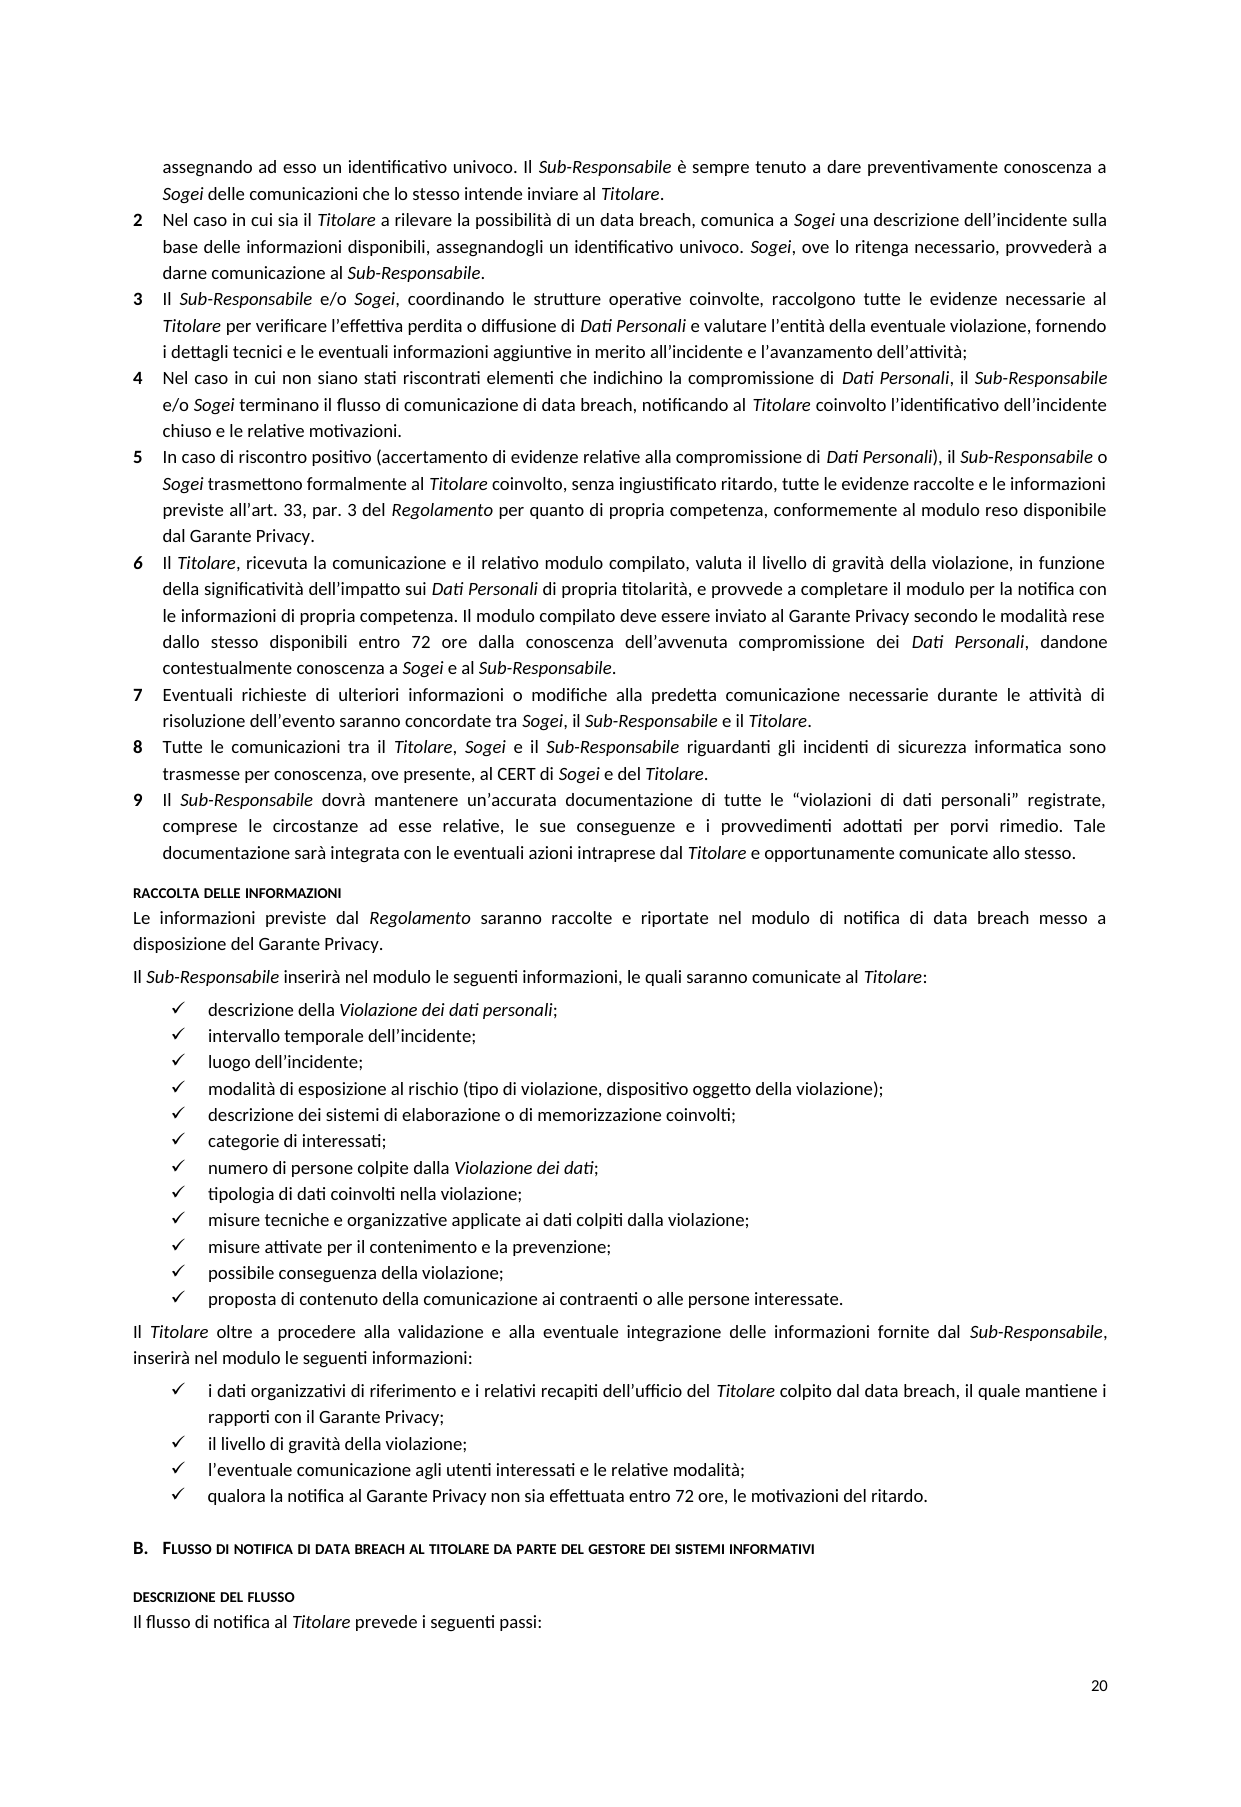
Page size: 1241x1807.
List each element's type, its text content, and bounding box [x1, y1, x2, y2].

list i dati organizzativi di riferimento e i relativi recapiti dell’ufficio del Titolare colpito dal data breach, il quale mantiene i rapporti con il Garante Privacy; [170, 1379, 1107, 1428]
list qualora la notifica al Garante Privacy non sia effettuata entro 72 ore, le motivazioni del ritardo. [170, 1484, 1107, 1507]
list descrizione della Violazione dei dati personali; [170, 998, 1107, 1021]
list In caso di riscontro positivo (accertamento di evidenze relative alla compromissione di Dati Personali), il Sub-Responsabile o Sogei trasmettono formalmente al Titolare coinvolto, senza ingiustificato ritardo, tutte le evidenze raccolte e le informazioni previste all’art. 33, par. 3 del Regolamento per quanto di propria competenza, conformemente al modulo reso disponibile dal Garante Privacy. [133, 446, 1107, 548]
list Il Sub-Responsabile e/o Sogei, coordinando le strutture operative coinvolte, raccolgono tutte le evidenze necessarie al Titolare per verificare l’effettiva perdita o diffusione di Dati Personali e valutare l’entità della eventuale violazione, fornendo i dettagli tecnici e le eventuali informazioni aggiuntive in merito all’incidente e l’avanzamento dell’attività; [133, 287, 1107, 363]
text Il Sub-Responsabile inserirà nel modulo le seguenti informazioni, le quali saranno comunicate al Titolare: [133, 965, 1107, 988]
list descrizione dei sistemi di elaborazione o di memorizzazione coinvolti; [170, 1103, 1107, 1126]
list categorie di interessati; [170, 1129, 1107, 1152]
text raccolta delle informazioni [133, 880, 1107, 903]
list Nel caso in cui non siano stati riscontrati elementi che indichino la compromissione di Dati Personali, il Sub-Responsabile e/o Sogei terminano il flusso di comunicazione di data breach, notificando al Titolare coinvolto l’identificativo dell’incidente chiuso e le relative motivazioni. [133, 367, 1107, 442]
list Tutte le comunicazioni tra il Titolare, Sogei e il Sub-Responsabile riguardanti gli incidenti di sicurezza informatica sono trasmesse per conoscenza, ove presente, al CERT di Sogei e del Titolare. [133, 736, 1107, 785]
list tipologia di dati coinvolti nella violazione; [170, 1182, 1107, 1205]
list luogo dell’incidente; [170, 1050, 1107, 1073]
list l’eventuale comunicazione agli utenti interessati e le relative modalità; [170, 1458, 1107, 1481]
list possibile conseguenza della violazione; [170, 1261, 1107, 1284]
list proposta di contenuto della comunicazione ai contraenti o alle persone interessate. [170, 1288, 1107, 1311]
list Eventuali richieste di ulteriori informazioni o modifiche alla predetta comunicazione necessarie durante le attività di risoluzione dell’evento saranno concordate tra Sogei, il Sub-Responsabile e il Titolare. [133, 683, 1107, 732]
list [133, 156, 1107, 205]
list misure tecniche e organizzative applicate ai dati colpiti dalla violazione; [170, 1208, 1107, 1231]
list Il Titolare, ricevuta la comunicazione e il relativo modulo compilato, valuta il livello di gravità della violazione, in funzione della significatività dell’impatto sui Dati Personali di propria titolarità, e provvede a completare il modulo per la notifica con le informazioni di propria competenza. Il modulo compilato deve essere inviato al Garante Privacy secondo le modalità rese dallo stesso disponibili entro 72 ore dalla conoscenza dell’avvenuta compromissione dei Dati Personali, dandone contestualmente conoscenza a Sogei e al Sub-Responsabile. [133, 551, 1107, 679]
list Il Sub-Responsabile dovrà mantenere un’accurata documentazione di tutte le “violazioni di dati personali” registrate, comprese le circostanze ad esse relative, le sue conseguenze e i provvedimenti adottati per porvi rimedio. Tale documentazione sarà integrata con le eventuali azioni intraprese dal Titolare e opportunamente comunicate allo stesso. [133, 788, 1107, 864]
list numero di persone colpite dalla Violazione dei dati; [170, 1156, 1107, 1179]
text Il flusso di notifica al Titolare prevede i seguenti passi: [133, 1610, 1107, 1633]
list Nel caso in cui sia il Titolare a rilevare la possibilità di un data breach, comunica a Sogei una descrizione dell’incidente sulla base delle informazioni disponibili, assegnandogli un identificativo univoco. Sogei, ove lo ritenga necessario, provvederà a darne comunicazione al Sub-Responsabile. [133, 208, 1107, 284]
list intervallo temporale dell’incidente; [170, 1024, 1107, 1047]
text Le informazioni previste dal Regolamento saranno raccolte e riportate nel modulo di notifica di data breach messo a disposizione del Garante Privacy. [133, 906, 1107, 955]
text Il Titolare oltre a procedere alla validazione e alla eventuale integrazione delle informazioni fornite dal Sub-Responsabile, inserirà nel modulo le seguenti informazioni: [133, 1320, 1107, 1369]
list misure attivate per il contenimento e la prevenzione; [170, 1235, 1107, 1258]
list modalità di esposizione al rischio (tipo di violazione, dispositivo oggetto della violazione); [170, 1077, 1107, 1100]
subtitle Flusso di notifica di data breach al titolare da parte del gestore dei sistemi informativi [133, 1536, 1107, 1559]
text descrizione del flusso [133, 1584, 1107, 1607]
list il livello di gravità della violazione; [170, 1432, 1107, 1455]
